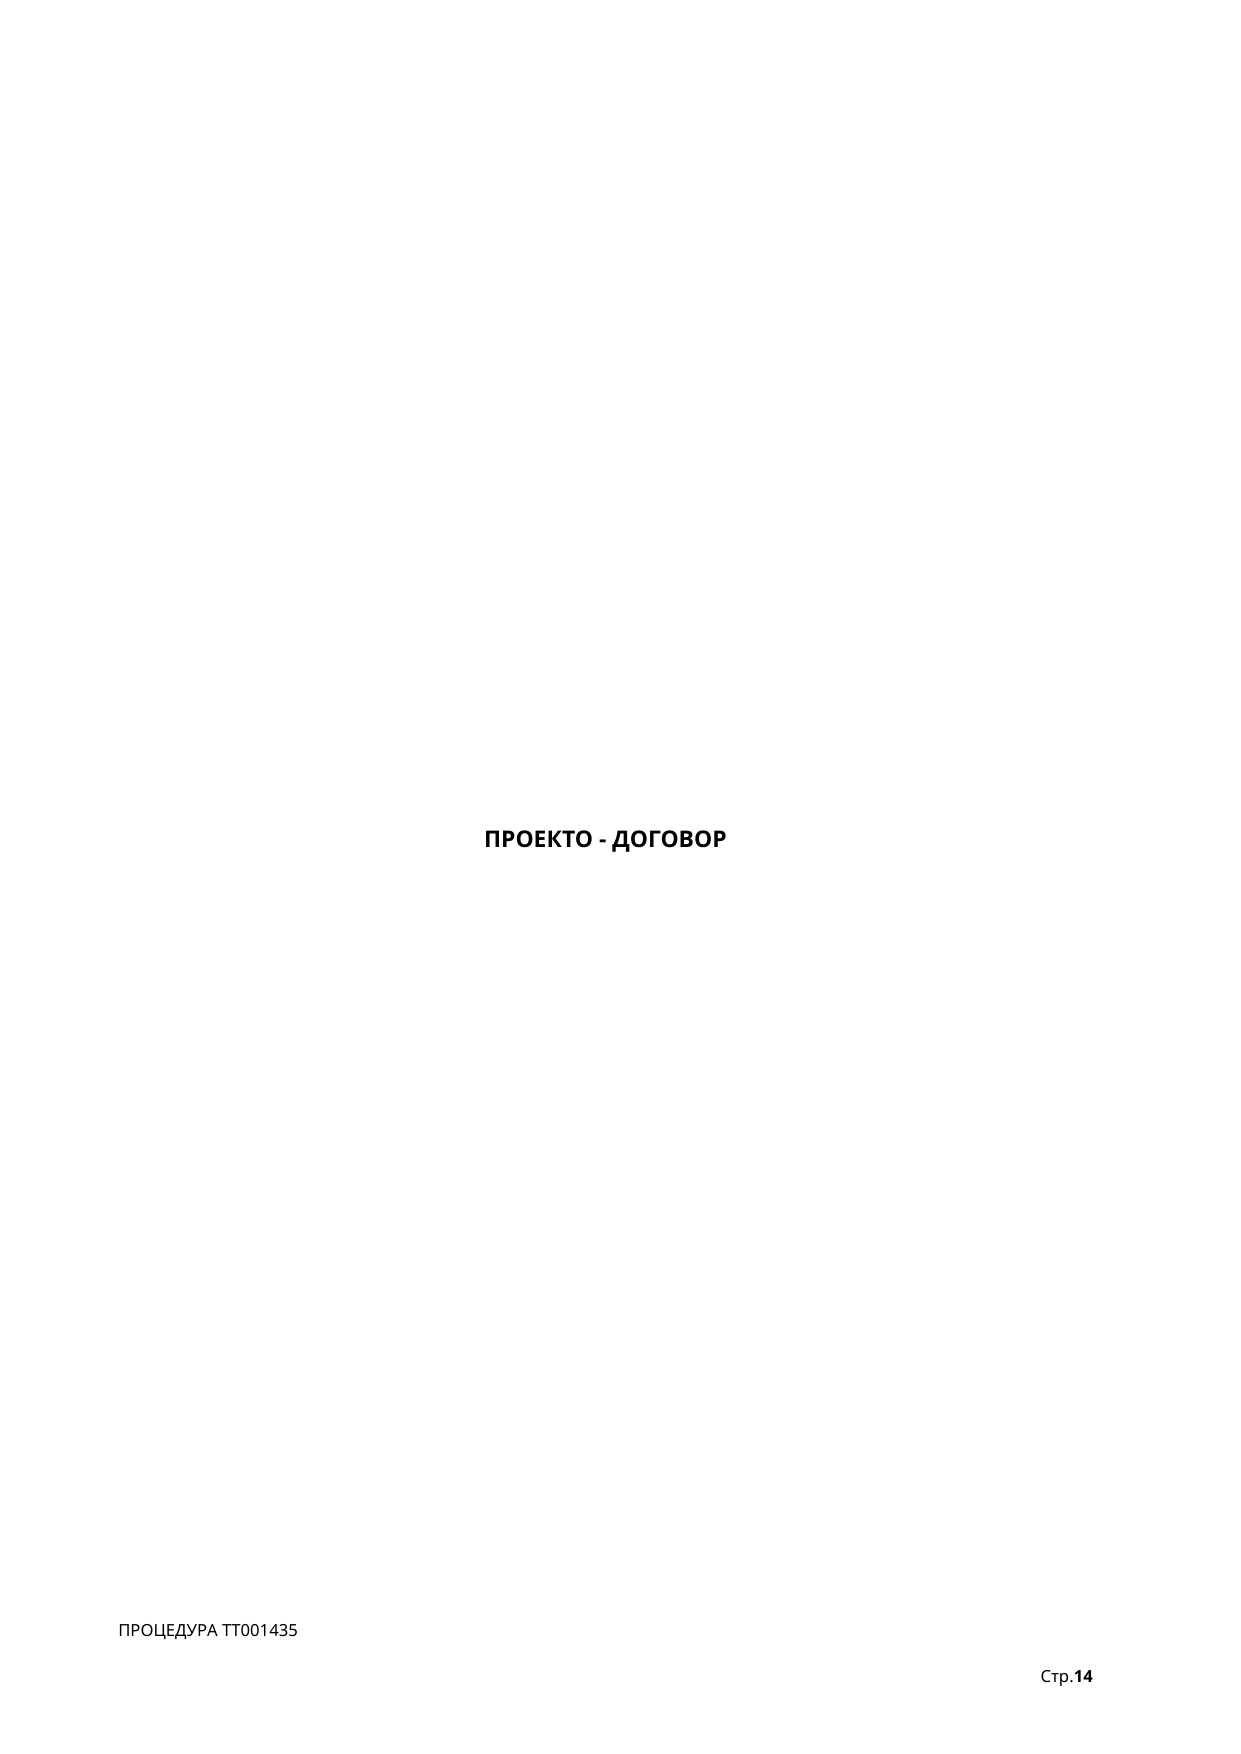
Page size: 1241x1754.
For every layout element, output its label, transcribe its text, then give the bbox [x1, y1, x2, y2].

text ПРОЕКТО - ДОГОВОР [118, 823, 1092, 854]
